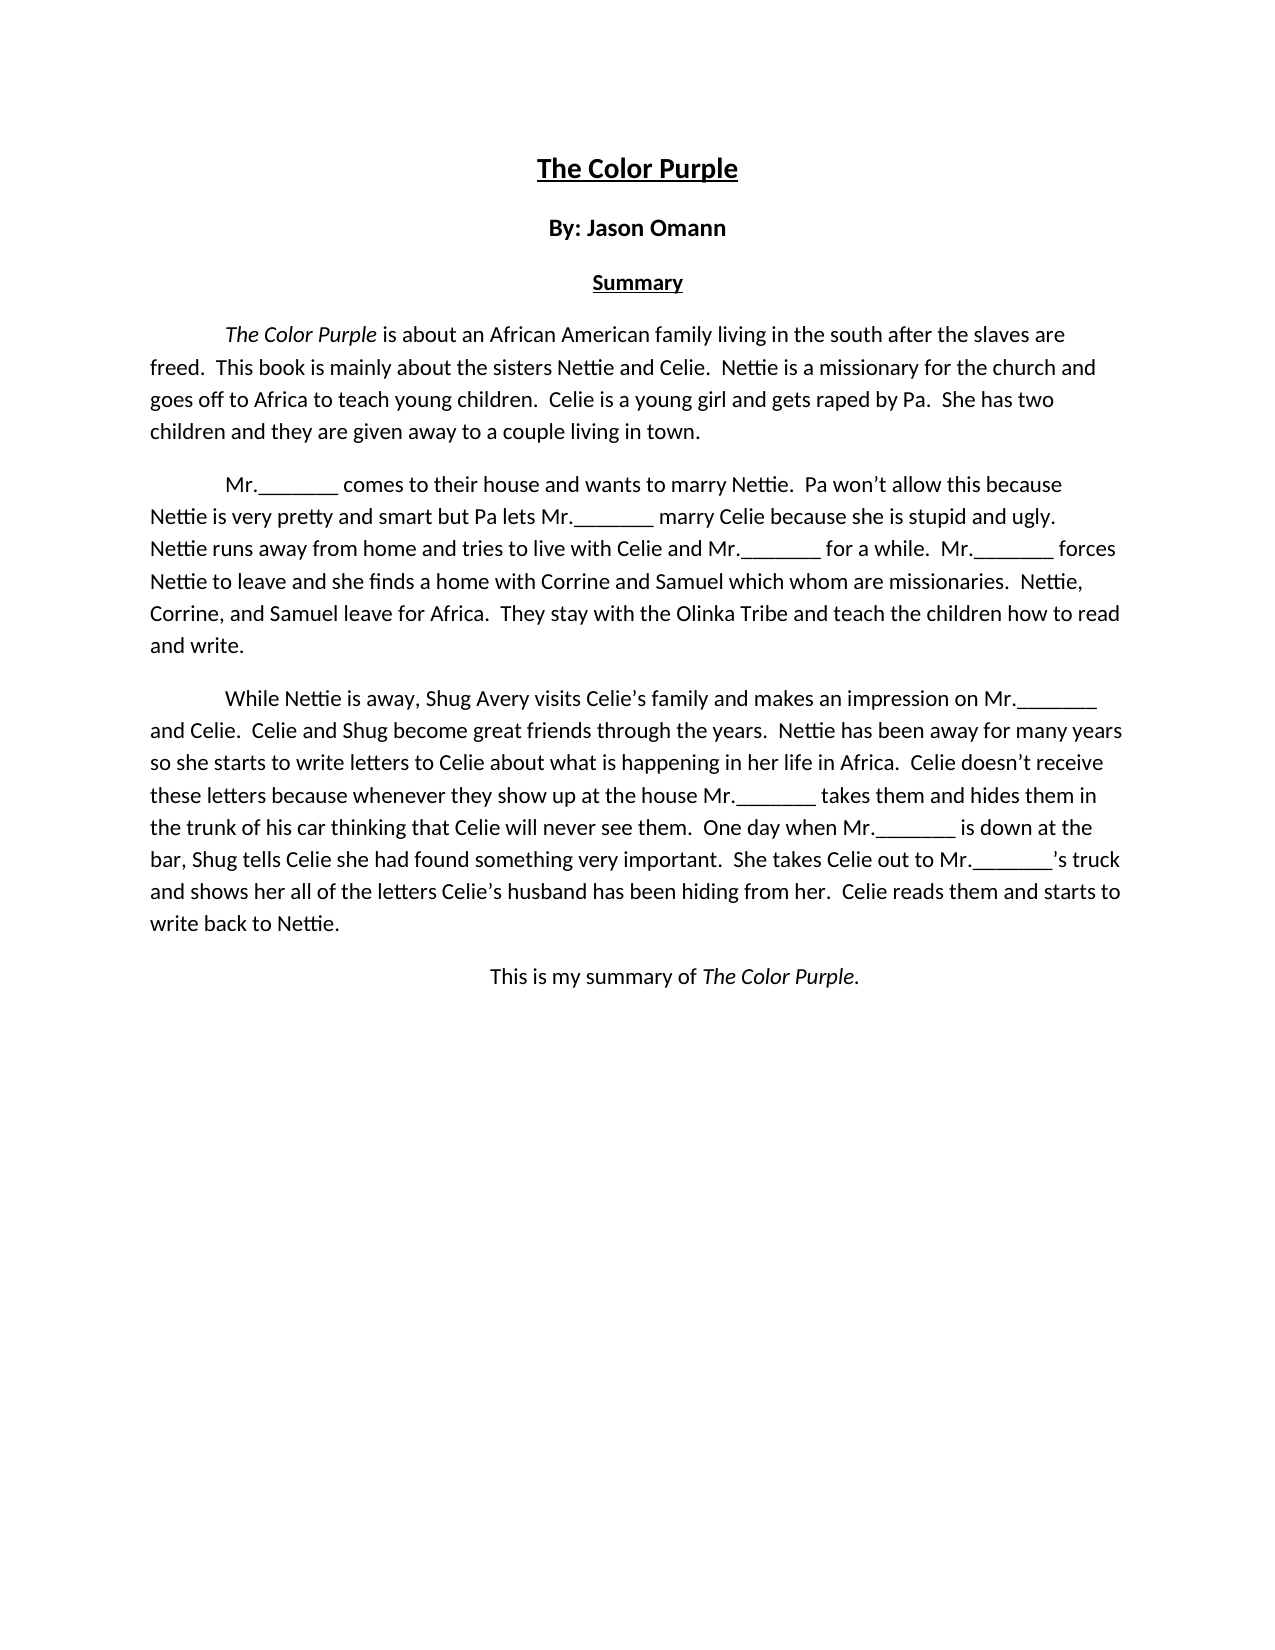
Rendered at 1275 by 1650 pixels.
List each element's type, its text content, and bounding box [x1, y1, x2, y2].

text While Nettie is away, Shug Avery visits Celie’s family and makes an impression on Mr._______ and Celie. Celie and Shug become great friends through the years. Nettie has been away for many years so she starts to write letters to Celie about what is happening in her life in Africa. Celie doesn’t receive these letters because whenever they show up at the house Mr._______ takes them and hides them in the trunk of his car thinking that Celie will never see them. One day when Mr._______ is down at the bar, Shug tells Celie she had found something very important. She takes Celie out to Mr._______’s truck and shows her all of the letters Celie’s husband has been hiding from her. Celie reads them and starts to write back to Nettie. [150, 684, 1125, 937]
text The Color Purple is about an African American family living in the south after the slaves are freed. This book is mainly about the sisters Nettie and Celie. Nettie is a missionary for the church and goes off to Africa to teach young children. Celie is a young girl and gets raped by Pa. She has two children and they are given away to a couple living in town. [150, 321, 1125, 445]
text Mr._______ comes to their house and wants to marry Nettie. Pa won’t allow this because Nettie is very pretty and smart but Pa lets Mr._______ marry Celie because she is stupid and ugly. Nettie runs away from home and tries to live with Celie and Mr._______ for a while. Mr._______ forces Nettie to leave and she finds a home with Corrine and Samuel which whom are missionaries. Nettie, Corrine, and Samuel leave for Africa. They stay with the Olinka Tribe and teach the children how to read and write. [150, 470, 1125, 659]
text By: Jason Omann [150, 212, 1125, 242]
text Summary [150, 268, 1125, 296]
text The Color Purple [150, 150, 1125, 186]
text This is my summary of The Color Purple. [150, 962, 1125, 991]
